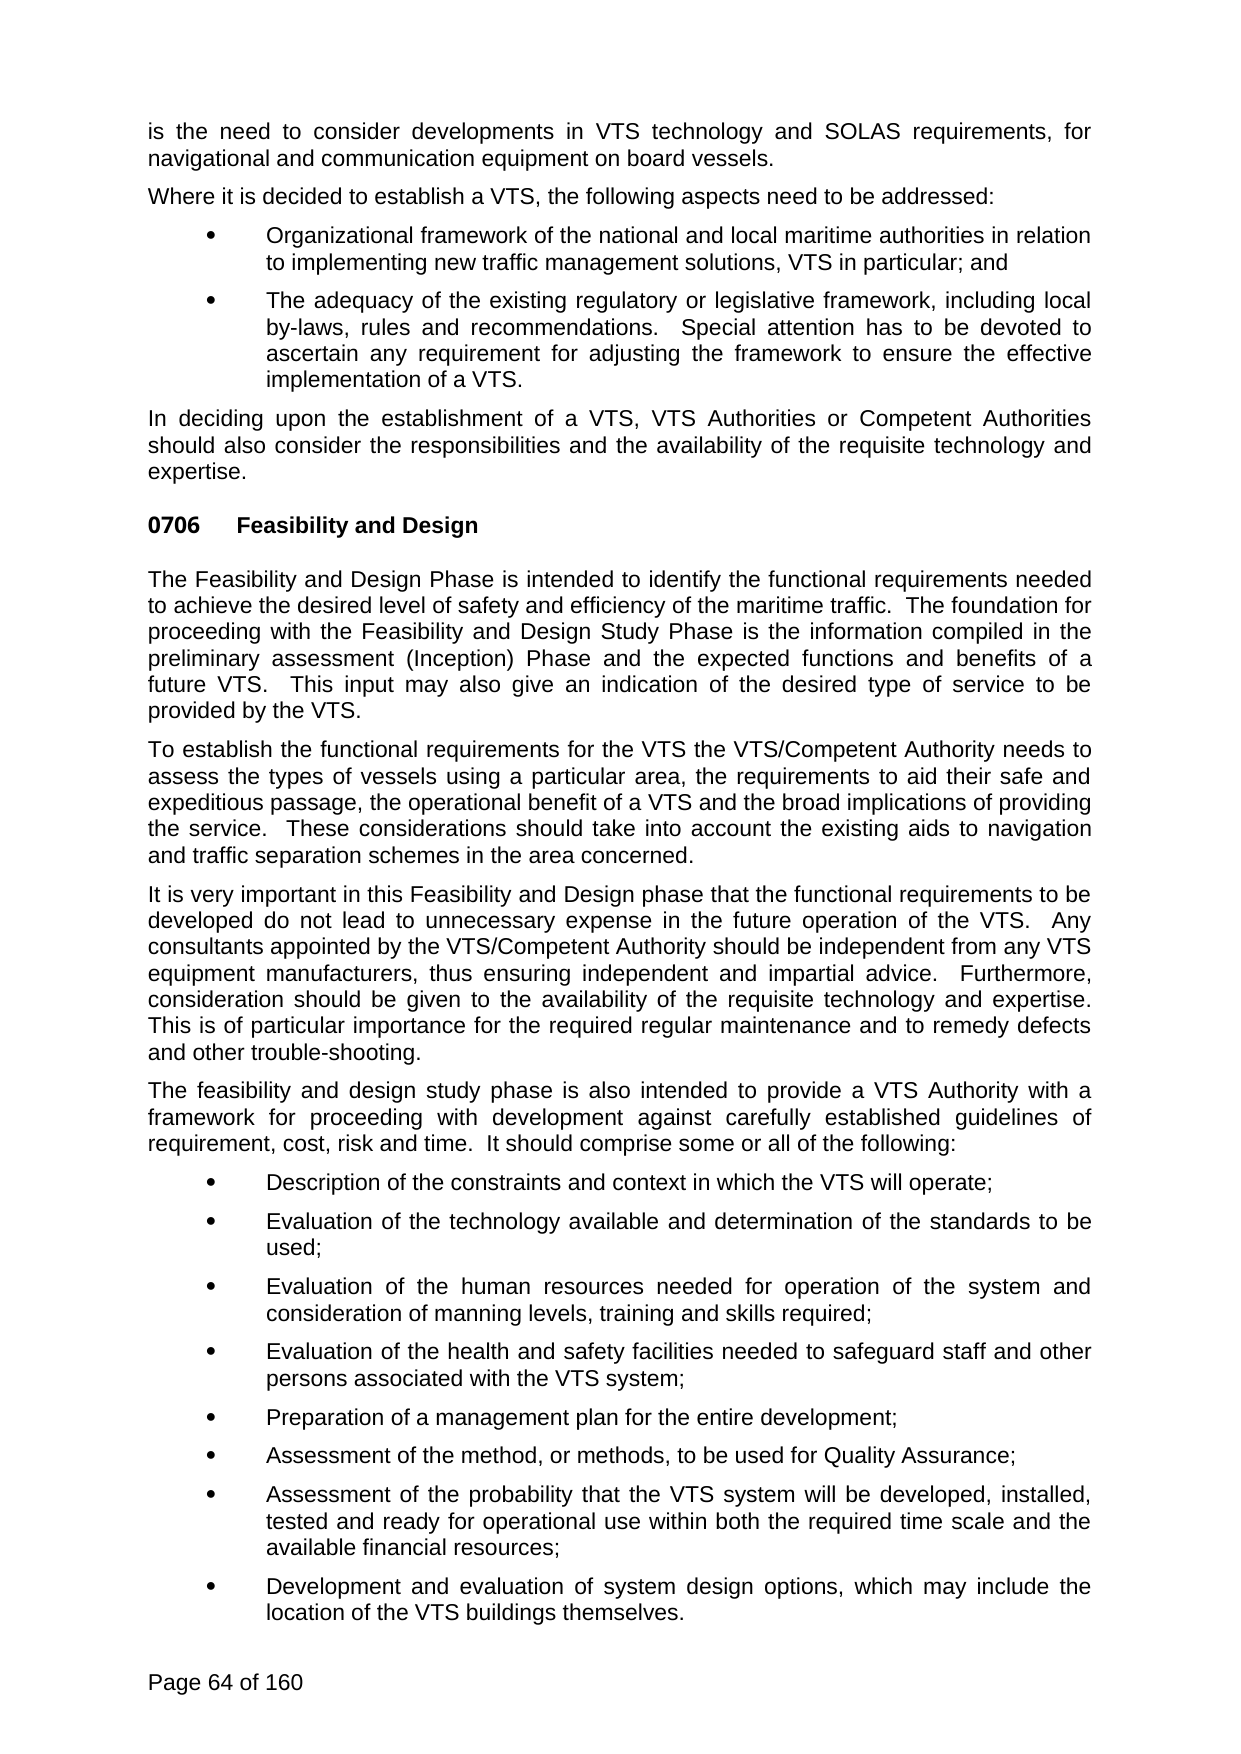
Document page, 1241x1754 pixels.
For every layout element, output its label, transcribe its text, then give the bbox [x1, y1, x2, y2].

text Evaluation of the human resources needed for operation of the system and consideration of manning levels, training and skills required; [207, 1273, 1092, 1326]
text Organizational framework of the national and local maritime authorities in relation to implementing new traffic management solutions, VTS in particular; and [207, 222, 1092, 275]
text Assessment of the probability that the VTS system will be developed, installed, tested and ready for operational use within both the required time scale and the available financial resources; [207, 1481, 1092, 1560]
text Evaluation of the technology available and determination of the standards to be used; [207, 1208, 1092, 1261]
text To establish the functional requirements for the VTS the VTS/Competent Authority needs to assess the types of vessels using a particular area, the requirements to aid their safe and expeditious passage, the operational benefit of a VTS and the broad implications of providing the service. These considerations should take into account the existing aids to navigation and traffic separation schemes in the area concerned. [148, 736, 1092, 868]
text Development and evaluation of system design options, which may include the location of the VTS buildings themselves. [207, 1573, 1092, 1626]
text Preparation of a management plan for the entire development; [207, 1403, 1092, 1430]
text The feasibility and design study phase is also intended to provide a VTS Authority with a framework for proceeding with development against carefully established guidelines of requirement, cost, risk and time. It should comprise some or all of the following: [148, 1077, 1092, 1157]
text In deciding upon the establishment of a VTS, VTS Authorities or Competent Authorities should also consider the responsibilities and the availability of the requisite technology and expertise. [148, 405, 1092, 484]
text The Feasibility and Design Phase is intended to identify the functional requirements needed to achieve the desired level of safety and efficiency of the maritime traffic. The foundation for proceeding with the Feasibility and Design Study Phase is the information compiled in the preliminary assessment (Inception) Phase and the expected functions and benefits of a future VTS. This input may also give an indication of the desired type of service to be provided by the VTS. [148, 566, 1092, 724]
text It is very important in this Feasibility and Design phase that the functional requirements to be developed do not lead to unnecessary expense in the future operation of the VTS. Any consultants appointed by the VTS/Competent Authority should be independent from any VTS equipment manufacturers, thus ensuring independent and impartial advice. Furthermore, consideration should be given to the availability of the requisite technology and expertise. This is of particular importance for the required regular maintenance and to remedy defects and other trouble-shooting. [148, 881, 1092, 1065]
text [148, 118, 1092, 171]
text The adequacy of the existing regulatory or legislative framework, including local by-laws, rules and recommendations. Special attention has to be devoted to ascertain any requirement for adjusting the framework to ensure the effective implementation of a VTS. [207, 287, 1092, 393]
text Evaluation of the health and safety facilities needed to safeguard staff and other persons associated with the VTS system; [207, 1338, 1092, 1391]
text Assessment of the method, or methods, to be used for Quality Assurance; [207, 1442, 1092, 1469]
text Description of the constraints and context in which the VTS will operate; [207, 1169, 1092, 1195]
subtitle Feasibility and Design [148, 509, 1092, 541]
text Where it is decided to establish a VTS, the following aspects need to be addressed: [148, 183, 1092, 210]
